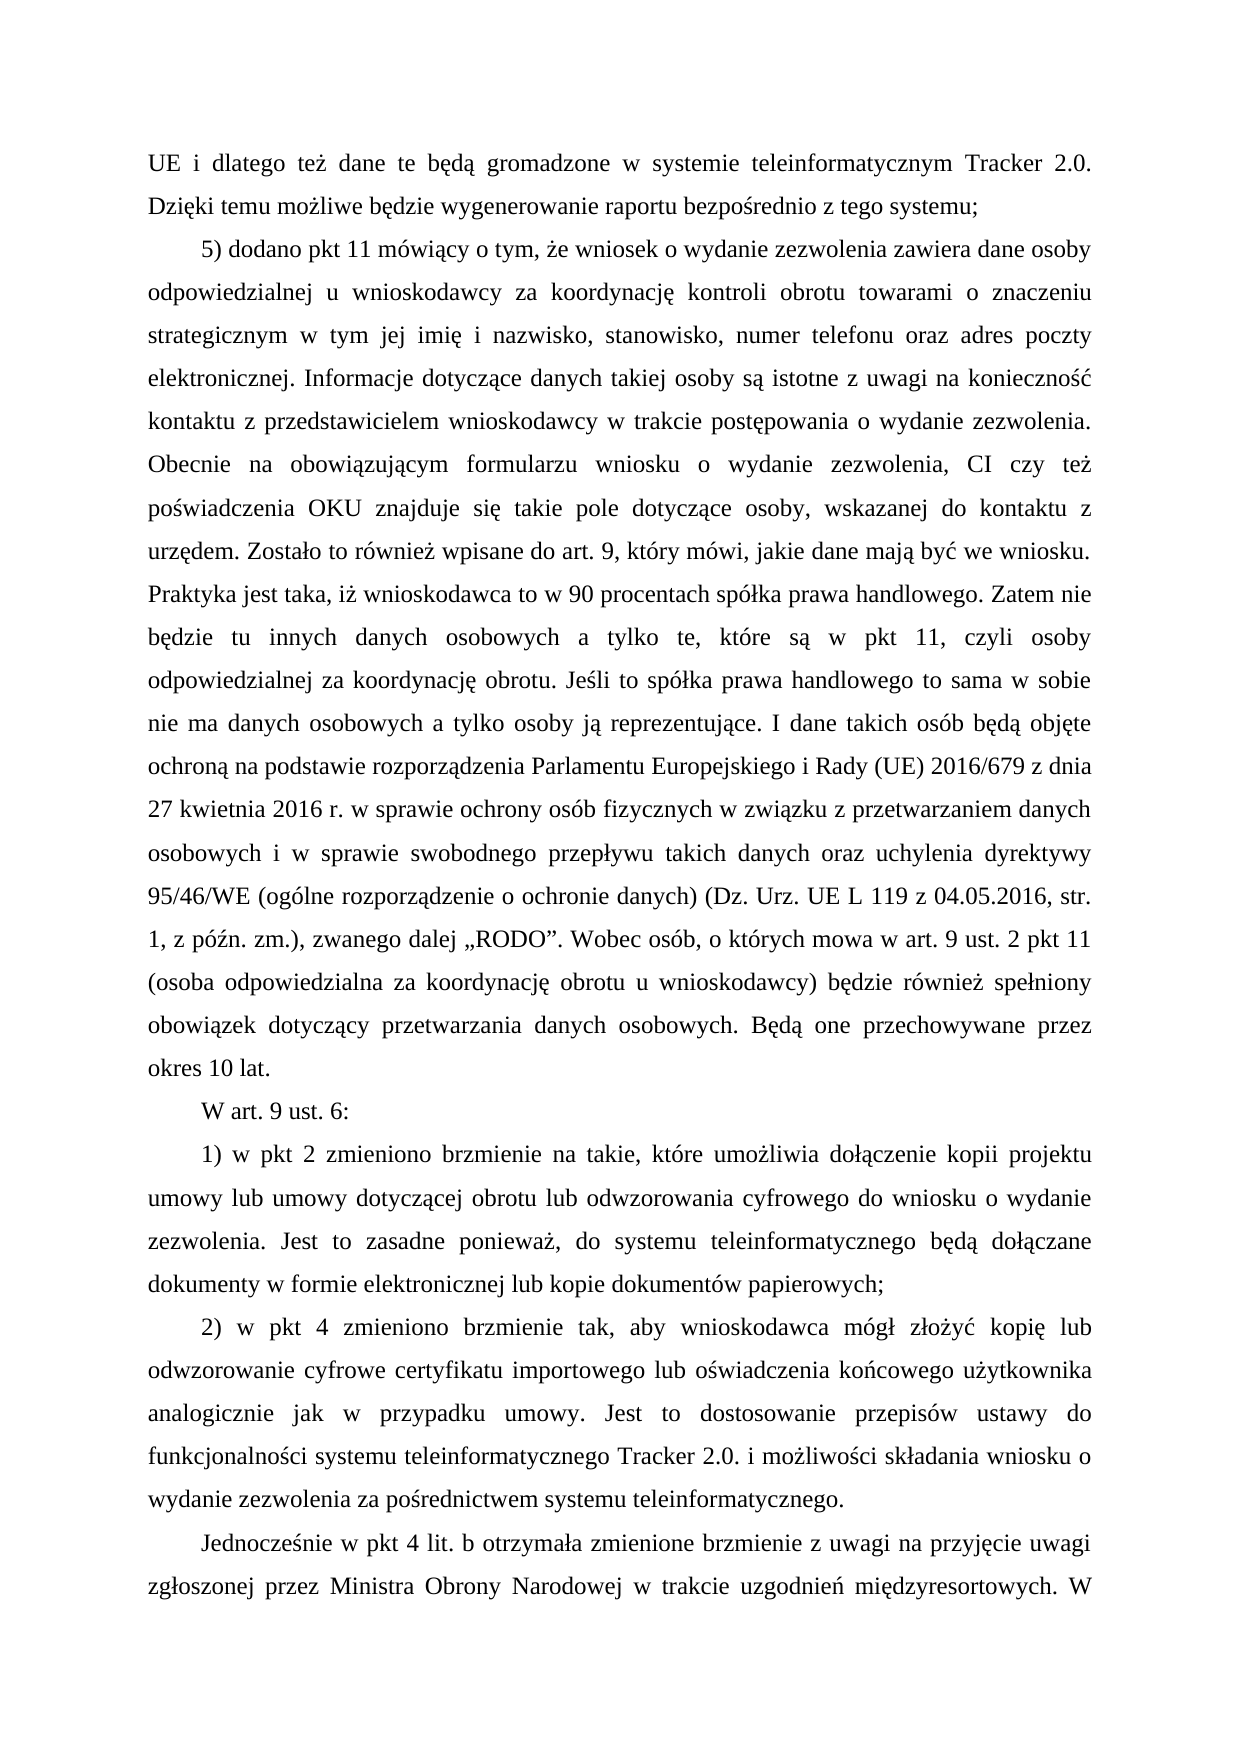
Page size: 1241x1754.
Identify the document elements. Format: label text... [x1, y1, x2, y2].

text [148, 1528, 1093, 1599]
text 1) w pkt 2 zmieniono brzmienie na takie, które umożliwia dołączenie kopii projektu umowy lub umowy dotyczącej obrotu lub odwzorowania cyfrowego do wniosku o wydanie zezwolenia. Jest to zasadne ponieważ, do systemu teleinformatycznego będą dołączane dokumenty w formie elektronicznej lub kopie dokumentów papierowych; [148, 1139, 1093, 1298]
text 2) w pkt 4 zmieniono brzmienie tak, aby wnioskodawca mógł złożyć kopię lub odwzorowanie cyfrowe certyfikatu importowego lub oświadczenia końcowego użytkownika analogicznie jak w przypadku umowy. Jest to dostosowanie przepisów ustawy do funkcjonalności systemu teleinformatycznego Tracker 2.0. i możliwości składania wniosku o wydanie zezwolenia za pośrednictwem systemu teleinformatycznego. [148, 1312, 1093, 1513]
text W art. 9 ust. 6: [148, 1096, 1093, 1125]
text 5) dodano pkt 11 mówiący o tym, że wniosek o wydanie zezwolenia zawiera dane osoby odpowiedzialnej u wnioskodawcy za koordynację kontroli obrotu towarami o znaczeniu strategicznym w tym jej imię i nazwisko, stanowisko, numer telefonu oraz adres poczty elektronicznej. Informacje dotyczące danych takiej osoby są istotne z uwagi na konieczność kontaktu z przedstawicielem wnioskodawcy w trakcie postępowania o wydanie zezwolenia. Obecnie na obowiązującym formularzu wniosku o wydanie zezwolenia, CI czy też poświadczenia OKU znajduje się takie pole dotyczące osoby, wskazanej do kontaktu z urzędem. Zostało to również wpisane do art. 9, który mówi, jakie dane mają być we wniosku. Praktyka jest taka, iż wnioskodawca to w 90 procentach spółka prawa handlowego. Zatem nie będzie tu innych danych osobowych a tylko te, które są w pkt 11, czyli osoby odpowiedzialnej za koordynację obrotu. Jeśli to spółka prawa handlowego to sama w sobie nie ma danych osobowych a tylko osoby ją reprezentujące. I dane takich osób będą objęte ochroną na podstawie rozporządzenia Parlamentu Europejskiego i Rady (UE) 2016/679 z dnia 27 kwietnia 2016 r. w sprawie ochrony osób fizycznych w związku z przetwarzaniem danych osobowych i w sprawie swobodnego przepływu takich danych oraz uchylenia dyrektywy 95/46/WE (ogólne rozporządzenie o ochronie danych) (Dz. Urz. UE L 119 z 04.05.2016, str. 1, z późn. zm.), zwanego dalej „RODO”. Wobec osób, o których mowa w art. 9 ust. 2 pkt 11 (osoba odpowiedzialna za koordynację obrotu u wnioskodawcy) będzie również spełniony obowiązek dotyczący przetwarzania danych osobowych. Będą one przechowywane przez okres 10 lat. [148, 234, 1093, 1082]
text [148, 148, 1093, 219]
